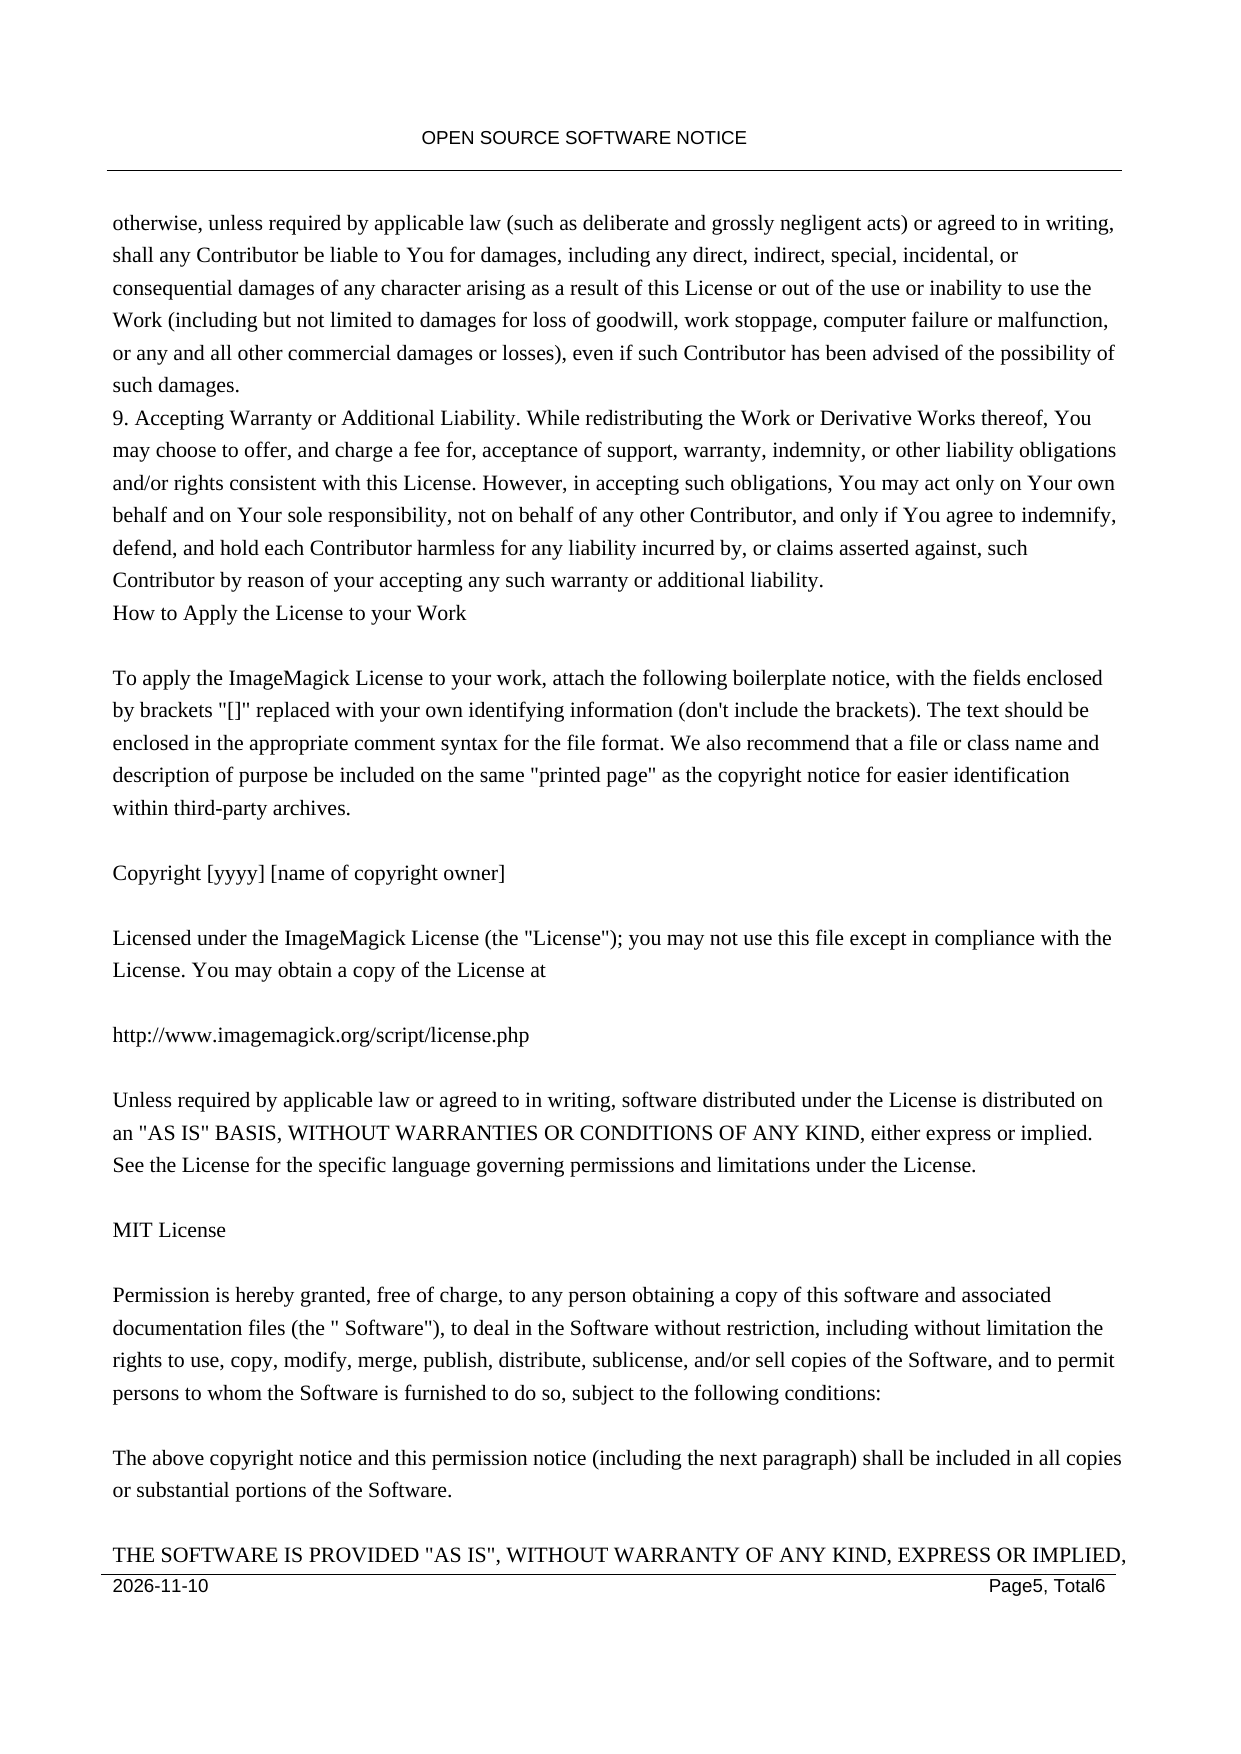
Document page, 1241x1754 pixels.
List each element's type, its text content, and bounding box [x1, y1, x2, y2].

text How to Apply the License to your Work [112, 596, 1128, 629]
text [112, 206, 1128, 401]
text http://www.imagemagick.org/script/license.php [112, 1019, 1128, 1051]
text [112, 1084, 1128, 1571]
text 9. Accepting Warranty or Additional Liability. While redistributing the Work or Derivative Works thereof, You may choose to offer, and charge a fee for, acceptance of support, warranty, indemnity, or other liability obligations and/or rights consistent with this License. However, in accepting such obligations, You may act only on Your own behalf and on Your sole responsibility, not on behalf of any other Contributor, and only if You agree to indemnify, defend, and hold each Contributor harmless for any liability incurred by, or claims asserted against, such Contributor by reason of your accepting any such warranty or additional liability. [112, 401, 1128, 596]
text To apply the ImageMagick License to your work, attach the following boilerplate notice, with the fields enclosed by brackets "[]" replaced with your own identifying information (don't include the brackets). The text should be enclosed in the appropriate comment syntax for the file format. We also recommend that a file or class name and description of purpose be included on the same "printed page" as the copyright notice for easier identification within third-party archives. [112, 661, 1128, 824]
text Copyright [yyyy] [name of copyright owner] [112, 856, 1128, 889]
text Licensed under the ImageMagick License (the "License"); you may not use this file except in compliance with the License. You may obtain a copy of the License at [112, 921, 1128, 986]
